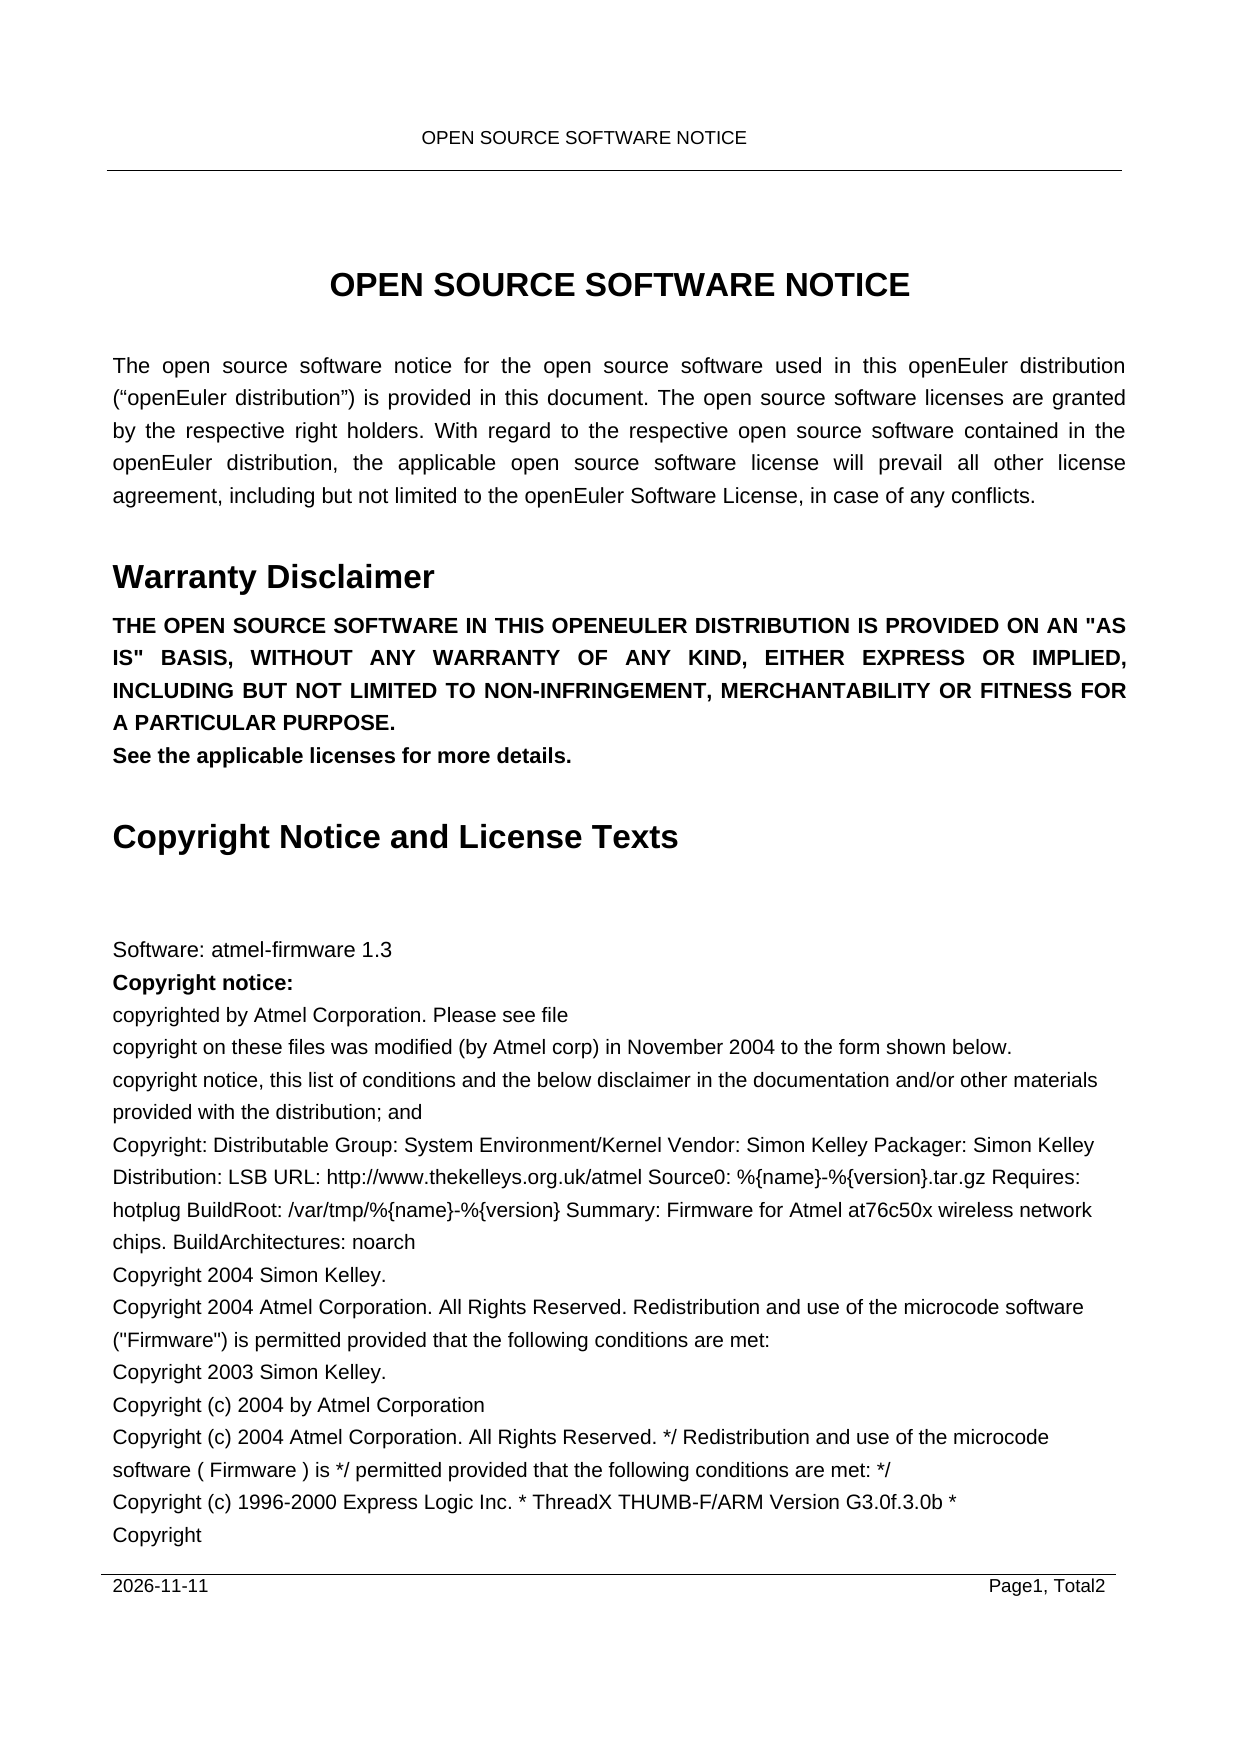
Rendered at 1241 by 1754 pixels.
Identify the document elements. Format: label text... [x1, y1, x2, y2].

text Copyright (c) 2004 Atmel Corporation. All Rights Reserved. */ Redistribution and use of the microcode software ( Firmware ) is */ permitted provided that the following conditions are met: */ [112, 1421, 1128, 1486]
text Copyright 2003 Simon Kelley. [112, 1356, 1128, 1388]
text Copyright 2004 Simon Kelley. [112, 1258, 1128, 1291]
text OPEN SOURCE SOFTWARE NOTICE [112, 251, 1128, 316]
text Copyright Notice and License Texts [112, 804, 1128, 869]
text Copyright: Distributable Group: System Environment/Kernel Vendor: Simon Kelley Packager: Simon Kelley Distribution: LSB URL: http://www.thekelleys.org.uk/atmel Source0: %{name}-%{version}.tar.gz Requires: hotplug BuildRoot: /var/tmp/%{name}-%{version} Summary: Firmware for Atmel at76c50x wireless network chips. BuildArchitectures: noarch [112, 1128, 1128, 1258]
text THE OPEN SOURCE SOFTWARE IN THIS OPENEULER DISTRIBUTION IS PROVIDED ON AN "AS IS" BASIS, WITHOUT ANY WARRANTY OF ANY KIND, EITHER EXPRESS OR IMPLIED, INCLUDING BUT NOT LIMITED TO NON-INFRINGEMENT, MERCHANTABILITY OR FITNESS FOR A PARTICULAR PURPOSE. See the applicable licenses for more details. [112, 609, 1128, 771]
text copyright on these files was modified (by Atmel corp) in November 2004 to the form shown below. [112, 1031, 1128, 1063]
text Copyright 2004 Atmel Corporation. All Rights Reserved. Redistribution and use of the microcode software ("Firmware") is permitted provided that the following conditions are met: [112, 1291, 1128, 1356]
text Warranty Disclaimer [112, 544, 1128, 609]
text copyrighted by Atmel Corporation. Please see file [112, 998, 1128, 1031]
text copyright notice, this list of conditions and the below disclaimer in the documentation and/or other materials provided with the distribution; and [112, 1063, 1128, 1128]
text Copyright [112, 1518, 1128, 1551]
text Copyright (c) 1996-2000 Express Logic Inc. * ThreadX THUMB-F/ARM Version G3.0f.3.0b * [112, 1486, 1128, 1518]
text Copyright notice: [112, 966, 1128, 998]
text Copyright (c) 2004 by Atmel Corporation [112, 1388, 1128, 1421]
text Software: atmel-firmware 1.3 [112, 933, 1128, 966]
text The open source software notice for the open source software used in this openEuler distribution (“openEuler distribution”) is provided in this document. The open source software licenses are granted by the respective right holders. With regard to the respective open source software contained in the openEuler distribution, the applicable open source software license will prevail all other license agreement, including but not limited to the openEuler Software License, in case of any conflicts. [112, 349, 1128, 511]
